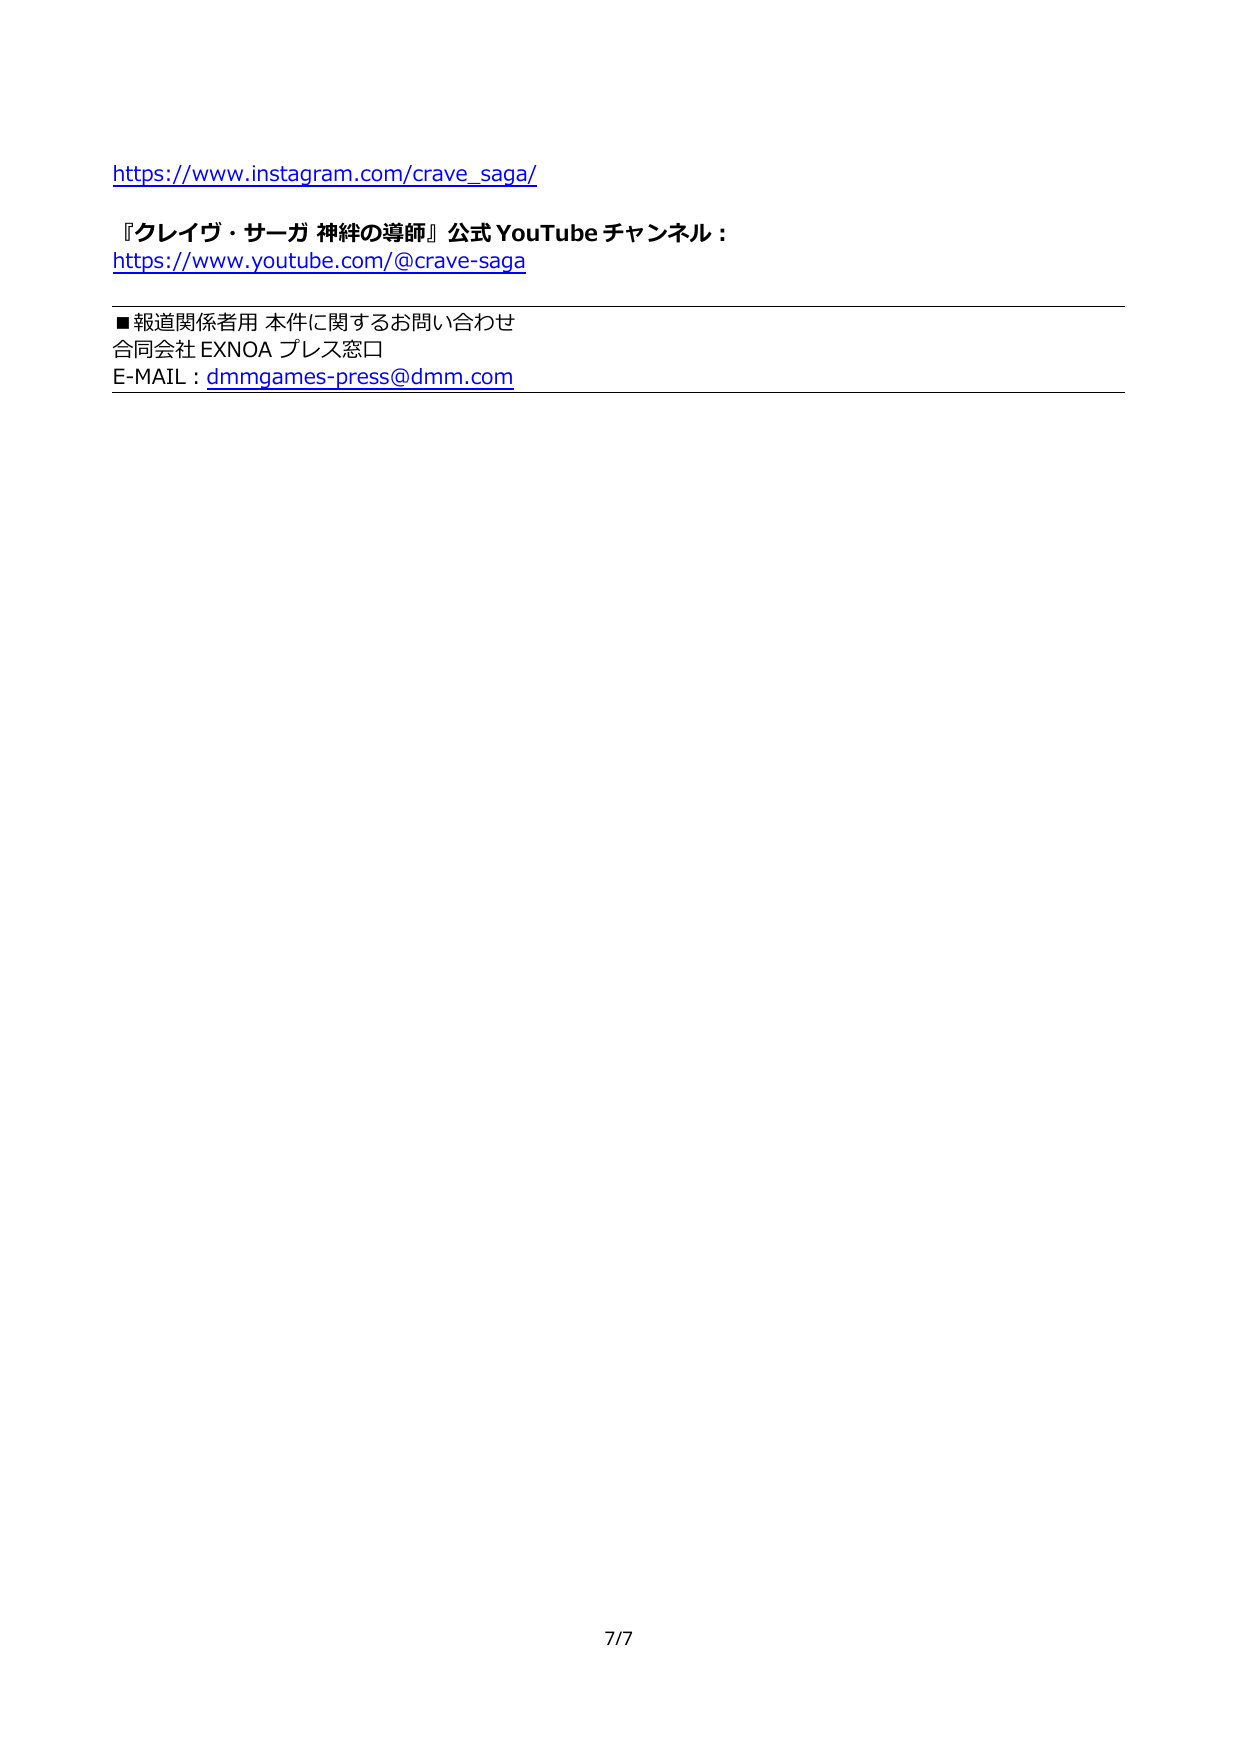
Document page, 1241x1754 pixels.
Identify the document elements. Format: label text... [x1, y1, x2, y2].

text https://www.instagram.com/crave_saga/ [112, 160, 1125, 187]
text E-MAIL：dmmgames-press@dmm.com [112, 360, 1125, 392]
text ■報道関係者用 本件に関するお問い合わせ [112, 307, 1125, 336]
text 合同会社EXNOA プレス窓口 [112, 336, 1125, 360]
text https://www.youtube.com/@crave-saga [112, 247, 1125, 274]
text 『クレイヴ・サーガ 神絆の導師』公式YouTubeチャンネル： [112, 219, 1125, 247]
